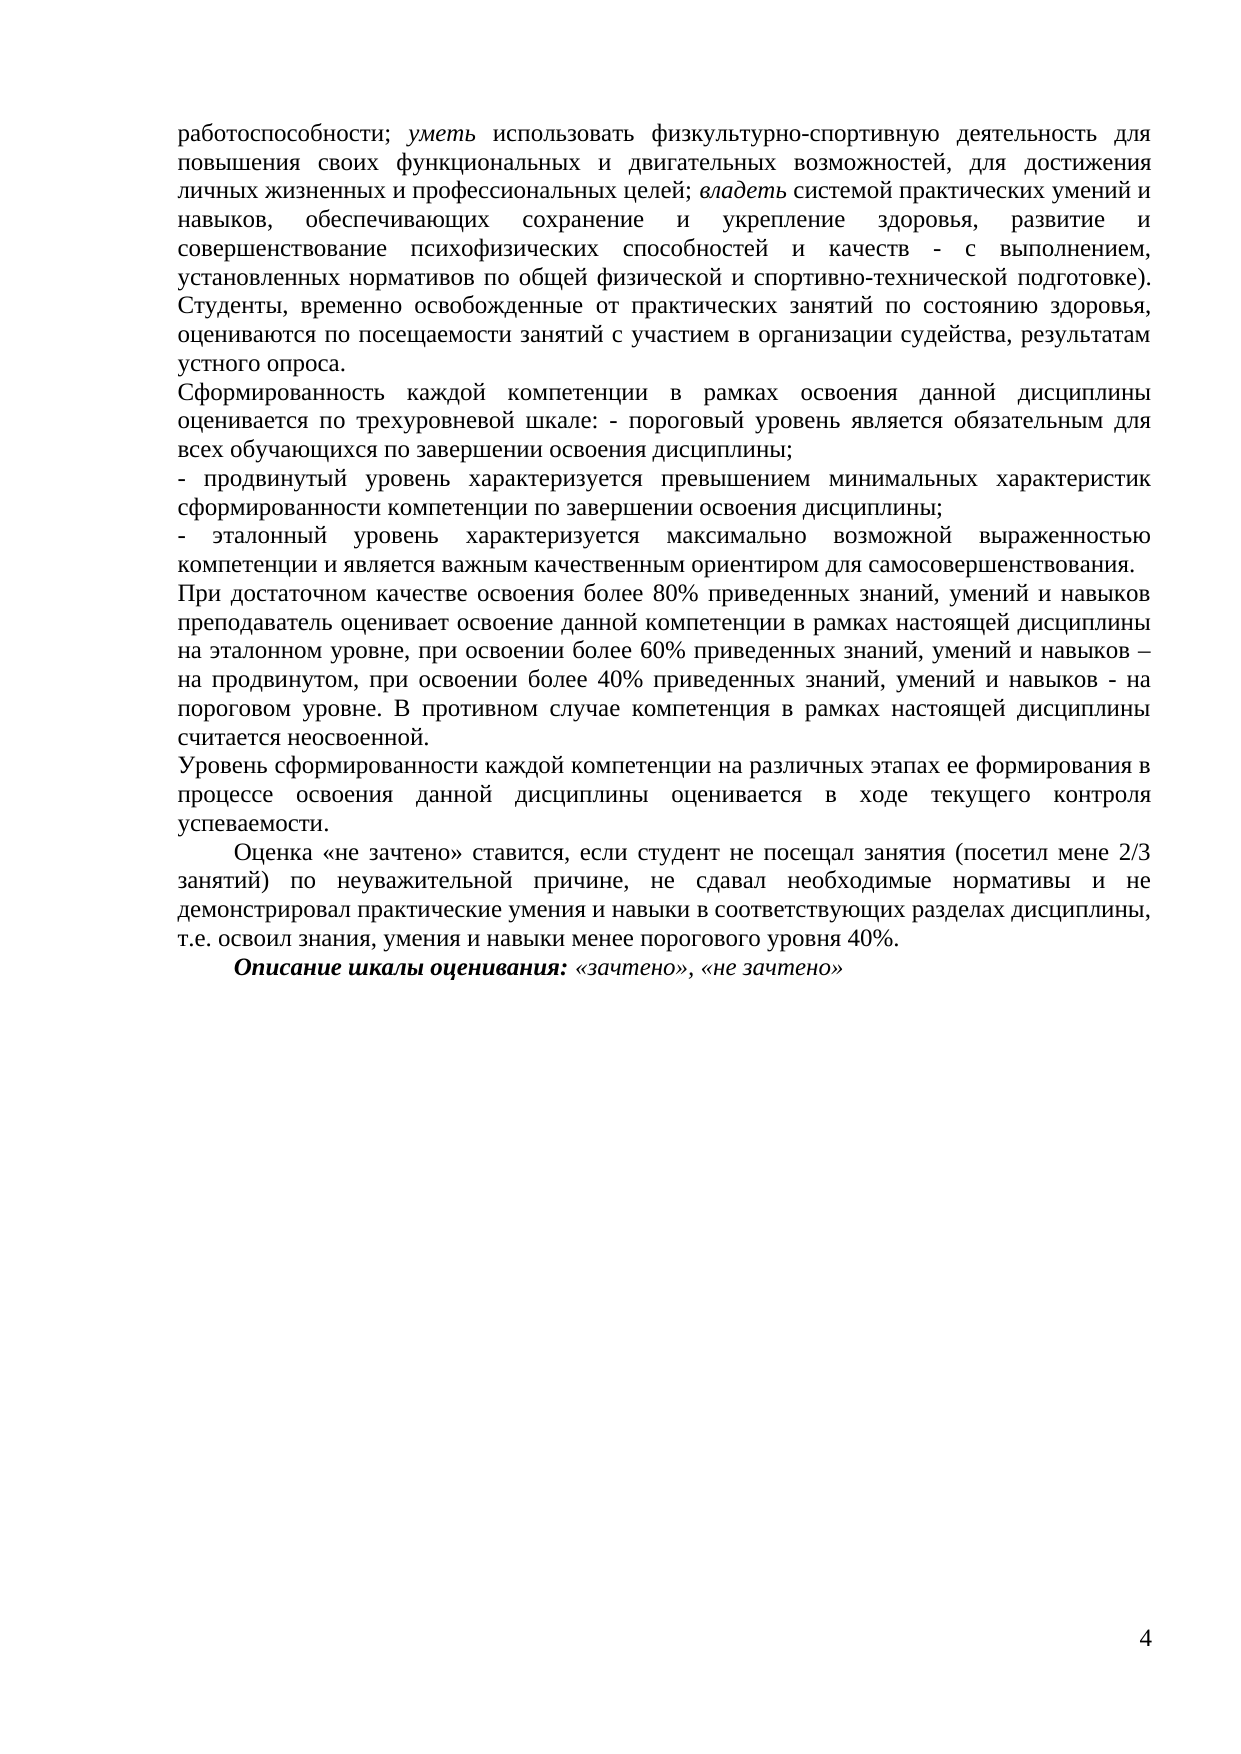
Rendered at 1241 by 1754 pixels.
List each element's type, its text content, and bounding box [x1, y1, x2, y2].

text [177, 118, 1152, 377]
text Сформированность каждой компетенции в рамках освоения данной дисциплины оценивается по трехуровневой шкале: - пороговый уровень является обязательным для всех обучающихся по завершении освоения дисциплины; [177, 377, 1152, 463]
text Уровень сформированности каждой компетенции на различных этапах ее формирования в процессе освоения данной дисциплины оценивается в ходе текущего контроля успеваемости. [177, 751, 1152, 837]
text - эталонный уровень характеризуется максимально возможной выраженностью компетенции и является важным качественным ориентиром для самосовершенствования. [177, 521, 1152, 578]
text Описание шкалы оценивания: «зачтено», «не зачтено» [177, 952, 1152, 981]
text Оценка «не зачтено» ставится, если студент не посещал занятия (посетил мене 2/3 занятий) по неуважительной причине, не сдавал необходимые нормативы и не демонстрировал практические умения и навыки в соответствующих разделах дисциплины, т.е. освоил знания, умения и навыки менее порогового уровня 40%. [177, 837, 1152, 952]
text При достаточном качестве освоения более 80% приведенных знаний, умений и навыков преподаватель оценивает освоение данной компетенции в рамках настоящей дисциплины на эталонном уровне, при освоении более 60% приведенных знаний, умений и навыков – на продвинутом, при освоении более 40% приведенных знаний, умений и навыков - на пороговом уровне. В противном случае компетенция в рамках настоящей дисциплины считается неосвоенной. [177, 578, 1152, 751]
text - продвинутый уровень характеризуется превышением минимальных характеристик сформированности компетенции по завершении освоения дисциплины; [177, 463, 1152, 521]
